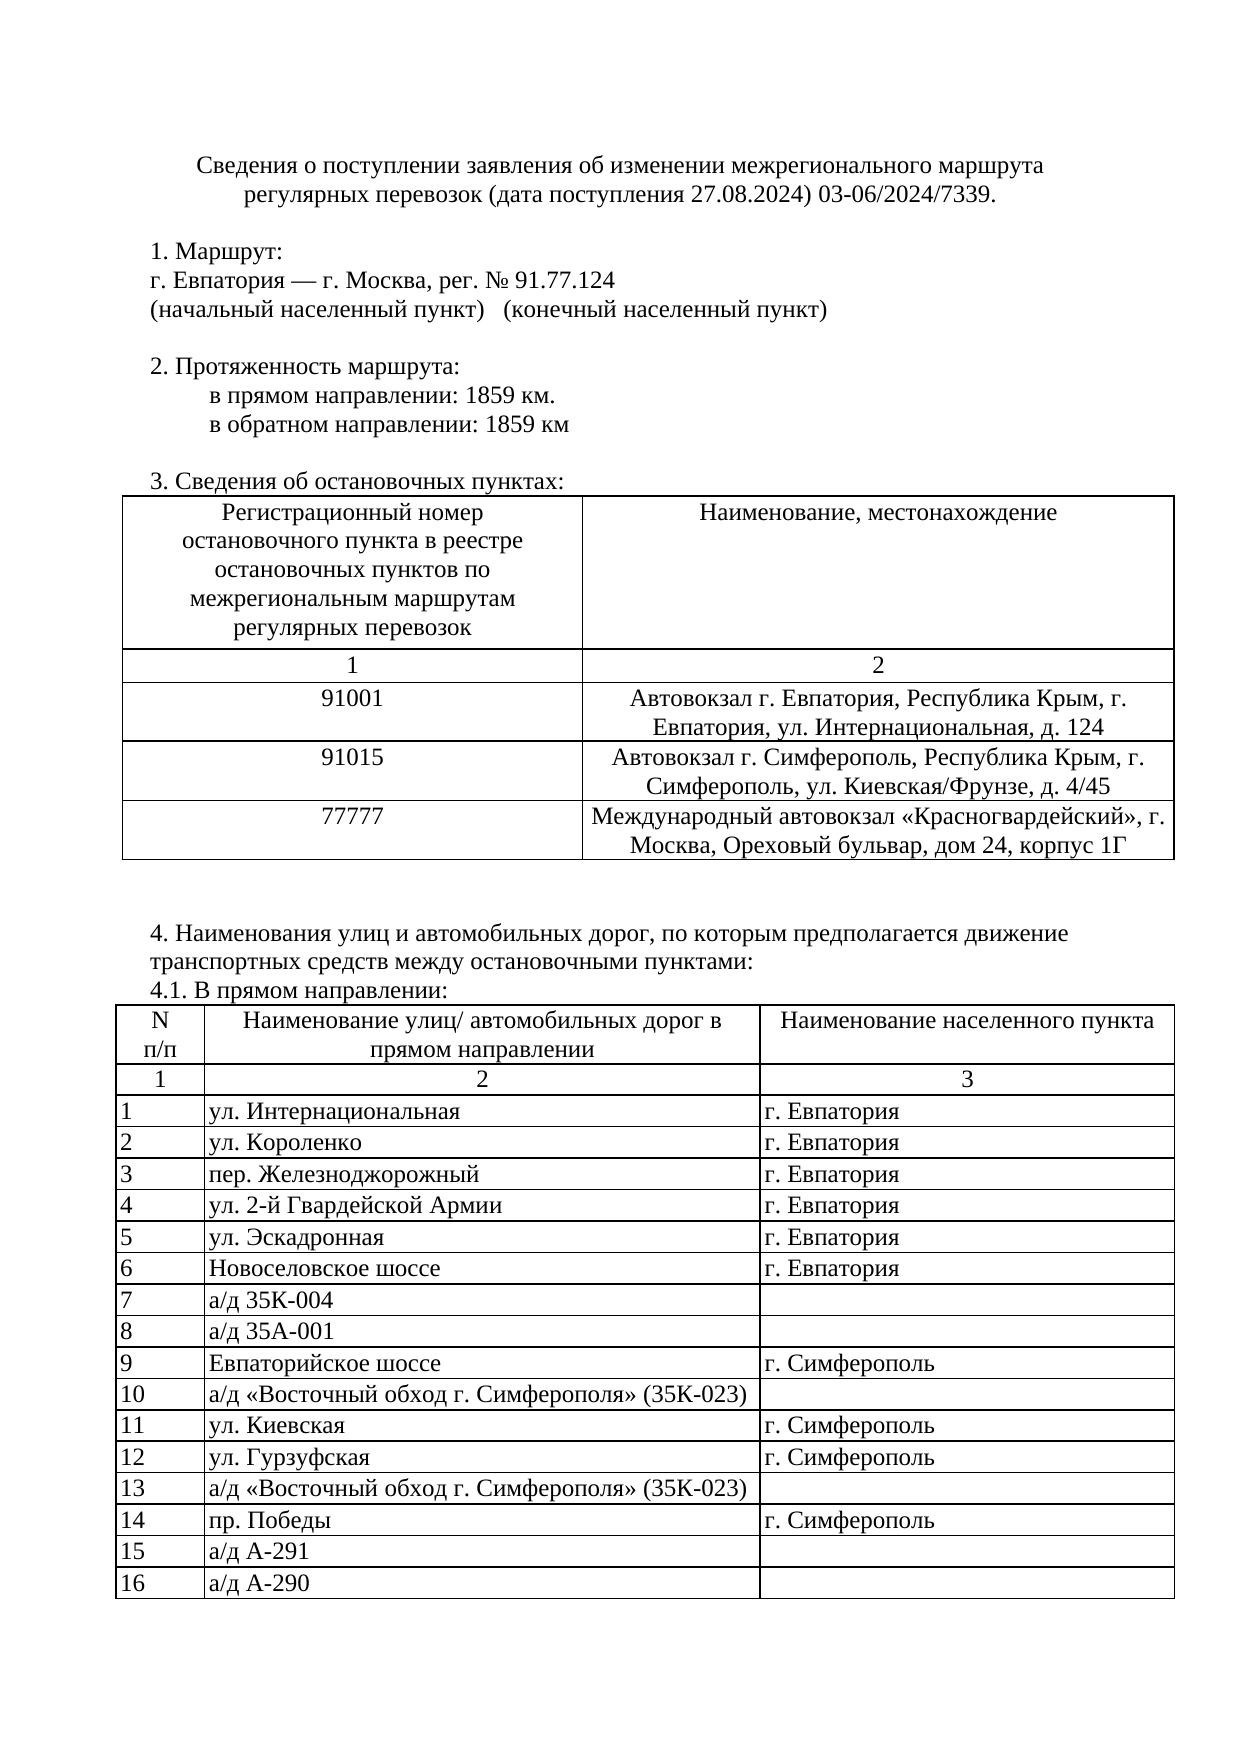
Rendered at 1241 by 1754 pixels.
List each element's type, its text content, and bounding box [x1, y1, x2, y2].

table_cell Автовокзал г. Евпатория, Республика Крым, г. Евпатория, ул. Интернациональная, д. 124 [583, 683, 1173, 740]
table_cell а/д А-290 [205, 1568, 759, 1598]
table_cell 91001 [123, 683, 582, 740]
table_cell [761, 1285, 1174, 1314]
table_cell г. Симферополь [761, 1348, 1174, 1377]
table_cell а/д «Восточный обход г. Симферополя» (35К-023) [205, 1379, 759, 1409]
table_cell 91015 [123, 742, 582, 799]
text г. Евпатория — г. Москва, рег. № 91.77.124 [150, 265, 1090, 294]
table_cell 15 [117, 1536, 204, 1566]
table_cell пер. Железноджорожный [205, 1159, 759, 1189]
table_cell г. Евпатория [761, 1253, 1174, 1283]
table_cell г. Симферополь [761, 1442, 1174, 1472]
table_cell 1 [117, 1096, 204, 1126]
table_cell 11 [117, 1411, 204, 1440]
table_header Регистрационный номер остановочного пункта в реестре остановочных пунктов по межрегиональным маршрутам регулярных перевозок [123, 497, 582, 648]
table_cell 13 [117, 1473, 204, 1503]
table_cell г. Евпатория [761, 1190, 1174, 1220]
table_cell пр. Победы [205, 1505, 759, 1535]
table_cell г. Евпатория [761, 1127, 1174, 1157]
table_cell 4 [117, 1190, 204, 1220]
table_cell ул. Короленко [205, 1127, 759, 1157]
table_cell Международный автовокзал «Красногвардейский», г. Москва, Ореховый бульвар, дом 24, корпус 1Г [583, 801, 1173, 858]
table_cell [761, 1568, 1174, 1598]
table_cell 6 [117, 1253, 204, 1283]
table_cell 2 [205, 1065, 759, 1094]
table_cell 14 [117, 1505, 204, 1535]
table_cell 77777 [123, 801, 582, 858]
table_cell 1 [123, 650, 582, 681]
table_cell а/д А-291 [205, 1536, 759, 1566]
table_cell Автовокзал г. Симферополь, Республика Крым, г. Симферополь, ул. Киевская/Фрунзе, д. 4/45 [583, 742, 1173, 799]
table_cell 8 [117, 1316, 204, 1346]
table_cell ул. Эскадронная [205, 1222, 759, 1252]
table_cell ул. 2-й Гвардейской Армии [205, 1190, 759, 1220]
table_header Наименование улиц/ автомобильных дорог в прямом направлении [205, 1006, 759, 1063]
table_cell Евпаторийское шоссе [205, 1348, 759, 1377]
table_cell 1 [117, 1065, 204, 1094]
table_cell 3 [761, 1065, 1174, 1094]
table_cell [761, 1473, 1174, 1503]
table_cell а/д 35К-004 [205, 1285, 759, 1314]
table_cell 2 [117, 1127, 204, 1157]
text в обратном направлении: 1859 км [150, 409, 1090, 437]
table_cell г. Симферополь [761, 1505, 1174, 1535]
table_cell г. Симферополь [761, 1411, 1174, 1440]
table_cell 7 [117, 1285, 204, 1314]
table_cell [761, 1536, 1174, 1566]
table_cell г. Евпатория [761, 1222, 1174, 1252]
table_header Наименование населенного пункта [761, 1006, 1174, 1063]
table_cell Новоселовское шоссе [205, 1253, 759, 1283]
table_header N п/п [117, 1006, 204, 1063]
table_header Наименование, местонахождение [583, 497, 1173, 648]
table_cell ул. Интернациональная [205, 1096, 759, 1126]
table_cell 2 [583, 650, 1173, 681]
table_cell 3 [117, 1159, 204, 1189]
table_cell [761, 1379, 1174, 1409]
text 3. Сведения об остановочных пунктах: [150, 466, 1090, 495]
text 4. Наименования улиц и автомобильных дорог, по которым предполагается движение транспортных средств между остановочными пунктами: [150, 918, 1090, 975]
table_cell а/д «Восточный обход г. Симферополя» (35К-023) [205, 1473, 759, 1503]
table_cell ул. Гурзуфская [205, 1442, 759, 1472]
text 1. Маршрут: [150, 236, 1090, 265]
text 2. Протяженность маршрута: [150, 351, 1090, 380]
text 4.1. В прямом направлении: [150, 975, 1090, 1004]
text в прямом направлении: 1859 км. [150, 380, 1090, 409]
table_cell 9 [117, 1348, 204, 1377]
text (начальный населенный пункт) (конечный населенный пункт) [150, 294, 1090, 322]
table_cell 12 [117, 1442, 204, 1472]
table_cell 16 [117, 1568, 204, 1598]
table_cell ул. Киевская [205, 1411, 759, 1440]
table_cell [761, 1316, 1174, 1346]
table_cell г. Евпатория [761, 1159, 1174, 1189]
table_cell 10 [117, 1379, 204, 1409]
table_cell а/д 35А-001 [205, 1316, 759, 1346]
table_cell г. Евпатория [761, 1096, 1174, 1126]
table_cell 5 [117, 1222, 204, 1252]
text Сведения о поступлении заявления об изменении межрегионального маршрута регулярных перевозок (дата поступления 27.08.2024) 03-06/2024/7339. [150, 150, 1090, 207]
